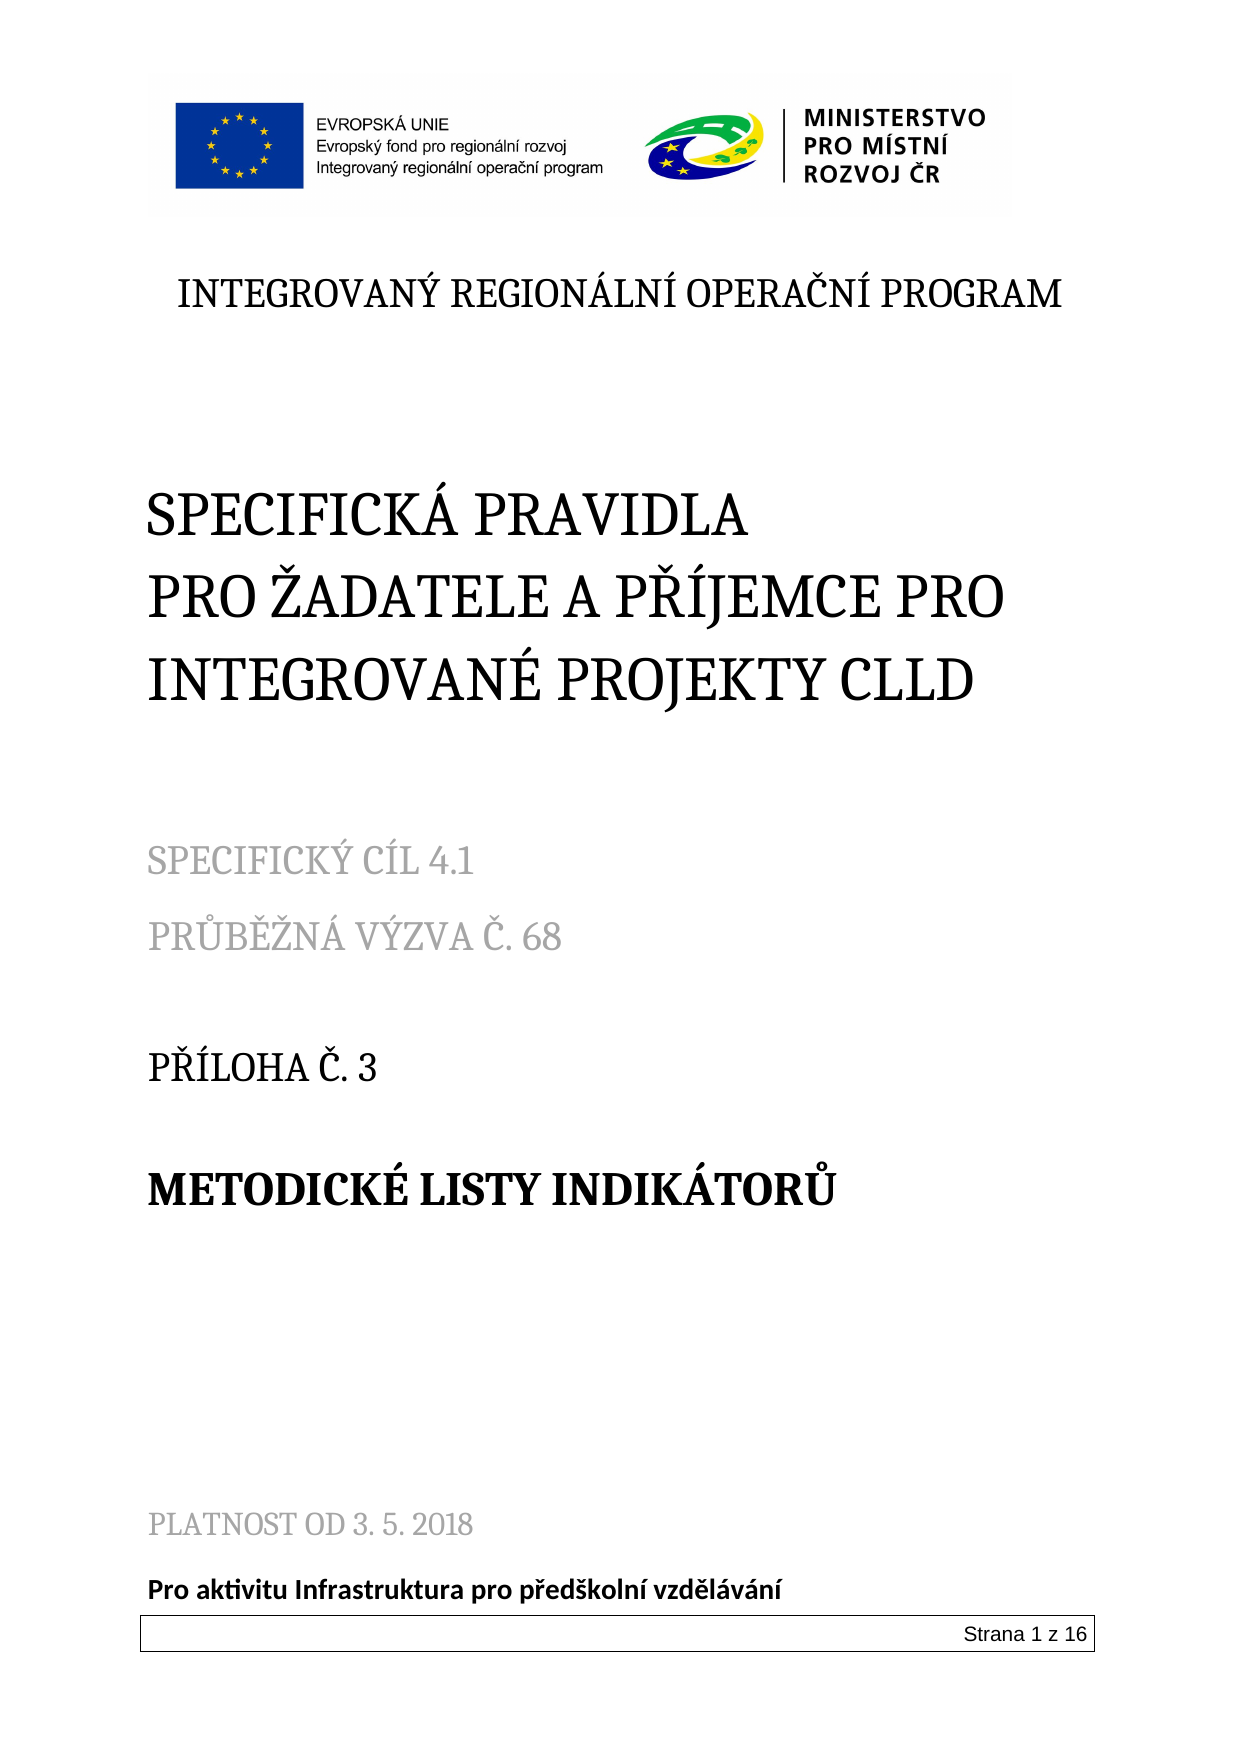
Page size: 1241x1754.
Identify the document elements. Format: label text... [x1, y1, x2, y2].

text PŘÍLOHA Č. 3 [148, 1044, 1093, 1092]
text Specifická PRAVIDLA [148, 479, 1093, 551]
text PRO ŽADATELE A PŘÍJEMCE PRO integrovanÉ projektY CLLD [148, 562, 1093, 716]
text MetodickÉ listY indikátorŮ [148, 1162, 1093, 1217]
picture [147, 73, 1013, 217]
text Pro aktivitu Infrastruktura pro předškolní vzdělávání [148, 1571, 1093, 1606]
text Specifický cíl 4.1 [148, 837, 1093, 885]
text INTEGROVANÝ REGIONÁLNÍ OPERAČNÍ PROGRAM [148, 269, 1093, 317]
text Průběžná výzva Č. 68 [148, 913, 1093, 961]
text pLATNOST OD 3. 5. 2018 [148, 1506, 1093, 1544]
